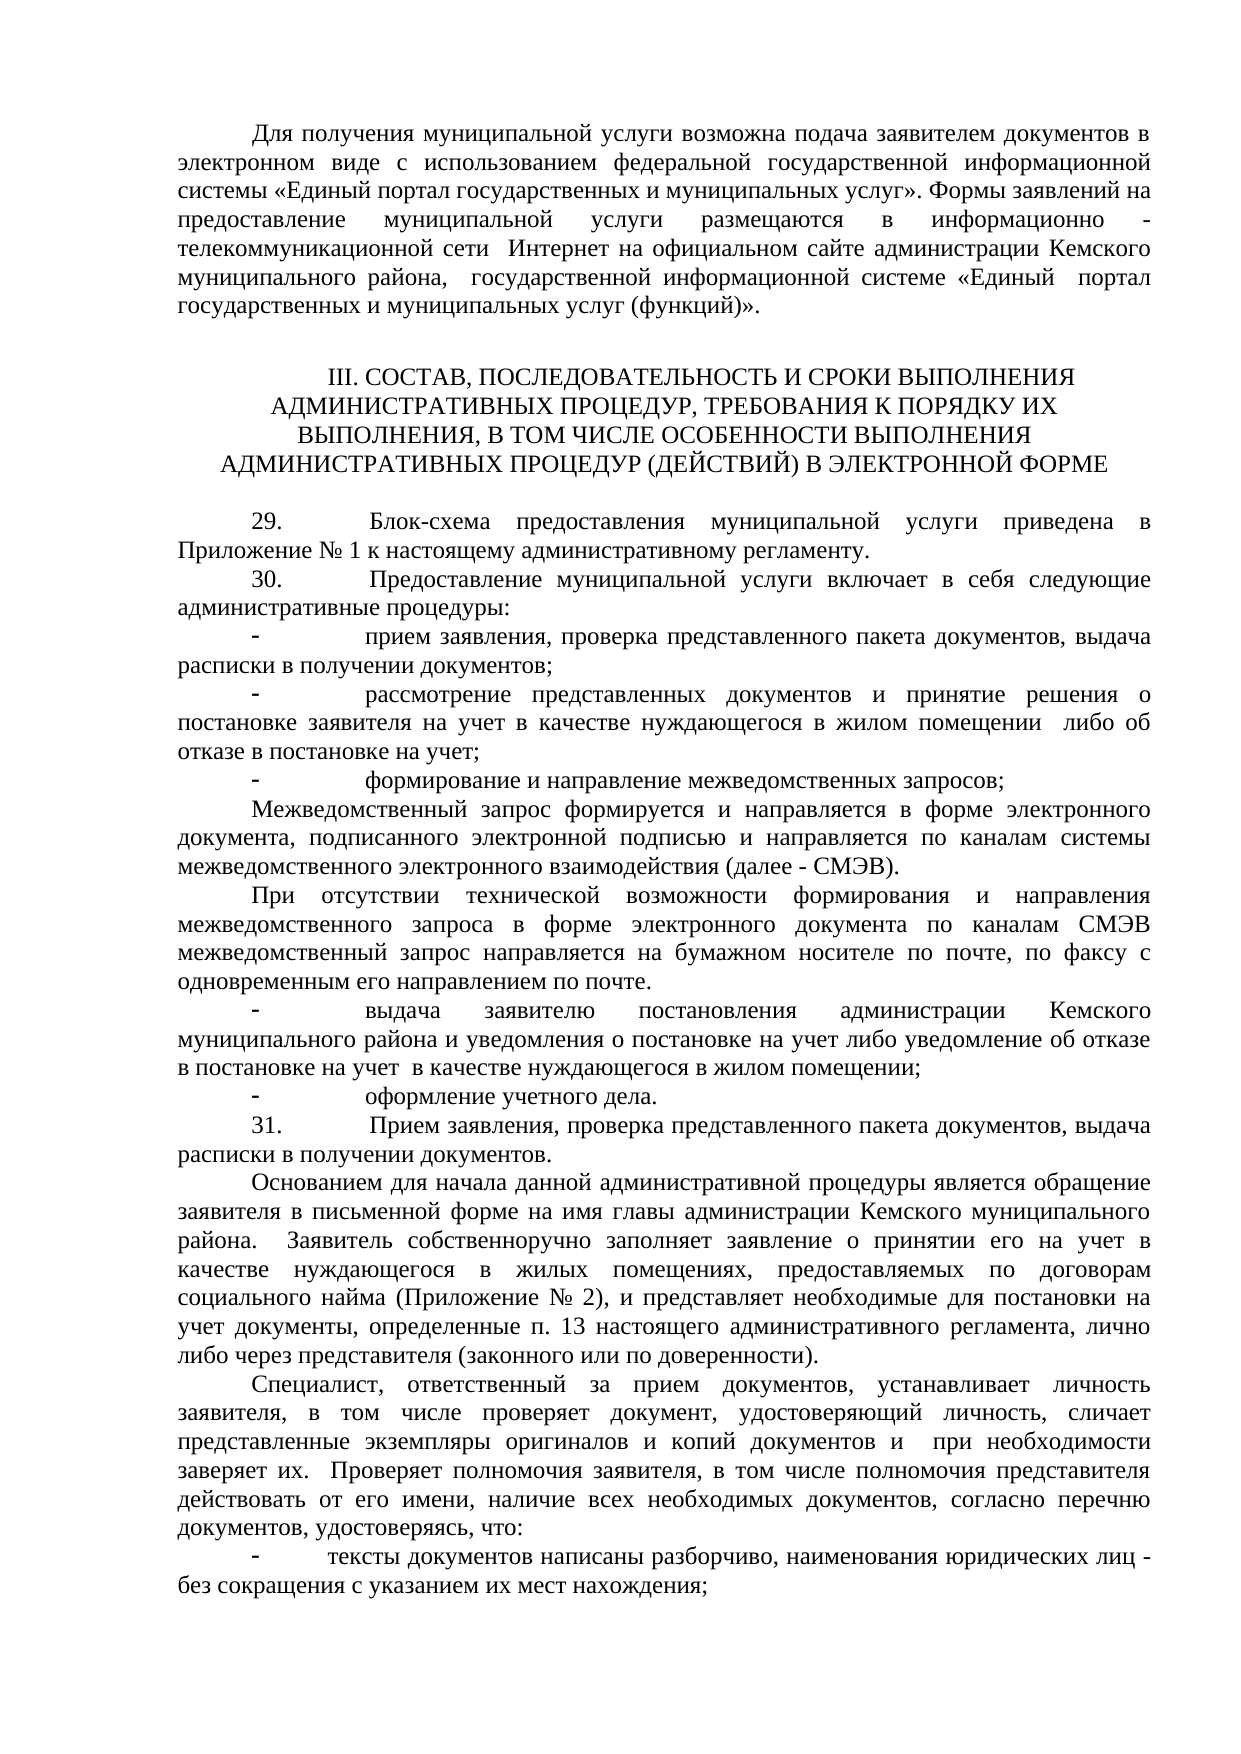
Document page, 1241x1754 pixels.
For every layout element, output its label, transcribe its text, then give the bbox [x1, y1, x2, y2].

list формирование и направление межведомственных запросов; [177, 765, 1152, 794]
text Специалист, ответственный за прием документов, устанавливает личность заявителя, в том числе проверяет документ, удостоверяющий личность, сличает представленные экземпляры оригиналов и копий документов и при необходимости заверяет их. Проверяет полномочия заявителя, в том числе полномочия представителя действовать от его имени, наличие всех необходимых документов, согласно перечню документов, удостоверяясь, что: [177, 1369, 1152, 1541]
text Для получения муниципальной услуги возможна подача заявителем документов в электронном виде с использованием федеральной государственной информационной системы «Единый портал государственных и муниципальных услуг». Формы заявлений на предоставление муниципальной услуги размещаются в информационно - телекоммуникационной сети Интернет на официальном сайте администрации Кемского муниципального района, государственной информационной системе «Единый портал государственных и муниципальных услуг (функций)». [140, 118, 1152, 319]
list Блок-схема предоставления муниципальной услуги приведена в Приложение № 1 к настоящему административному регламенту. [177, 506, 1152, 564]
text Основанием для начала данной административной процедуры является обращение заявителя в письменной форме на имя главы администрации Кемского муниципального района. Заявитель собственноручно заполняет заявление о принятии его на учет в качестве нуждающегося в жилых помещениях, предоставляемых по договорам социального найма (Приложение № 2), и представляет необходимые для постановки на учет документы, определенные п. 13 настоящего административного регламента, лично либо через представителя (законного или по доверенности). [177, 1167, 1152, 1369]
list Прием заявления, проверка представленного пакета документов, выдача расписки в получении документов. [177, 1110, 1152, 1167]
list тексты документов написаны разборчиво, наименования юридических лиц - без сокращения с указанием их мест нахождения; [177, 1541, 1152, 1599]
text При отсутствии технической возможности формирования и направления межведомственного запроса в форме электронного документа по каналам СМЭВ межведомственный запрос направляется на бумажном носителе по почте, по факсу с одновременным его направлением по почте. [177, 880, 1152, 995]
text Межведомственный запрос формируется и направляется в форме электронного документа, подписанного электронной подписью и направляется по каналам системы межведомственного электронного взаимодействия (далее - СМЭВ). [177, 794, 1152, 880]
list рассмотрение представленных документов и принятие решения о постановке заявителя на учет в качестве нуждающегося в жилом помещении либо об отказе в постановке на учет; [177, 679, 1152, 765]
text III. СОСТАВ, ПОСЛЕДОВАТЕЛЬНОСТЬ И СРОКИ ВЫПОЛНЕНИЯ АДМИНИСТРАТИВНЫХ ПРОЦЕДУР, ТРЕБОВАНИЯ К ПОРЯДКУ ИХ ВЫПОЛНЕНИЯ, В ТОМ ЧИСЛЕ ОСОБЕННОСТИ ВЫПОЛНЕНИЯ АДМИНИСТРАТИВНЫХ ПРОЦЕДУР (ДЕЙСТВИЙ) В ЭЛЕКТРОННОЙ ФОРМЕ [177, 362, 1152, 477]
list оформление учетного дела. [177, 1081, 1152, 1110]
list Предоставление муниципальной услуги включает в себя следующие административные процедуры: [177, 564, 1152, 621]
list выдача заявителю постановления администрации Кемского муниципального района и уведомления о постановке на учет либо уведомление об отказе в постановке на учет в качестве нуждающегося в жилом помещении; [177, 995, 1152, 1081]
list прием заявления, проверка представленного пакета документов, выдача расписки в получении документов; [177, 621, 1152, 679]
